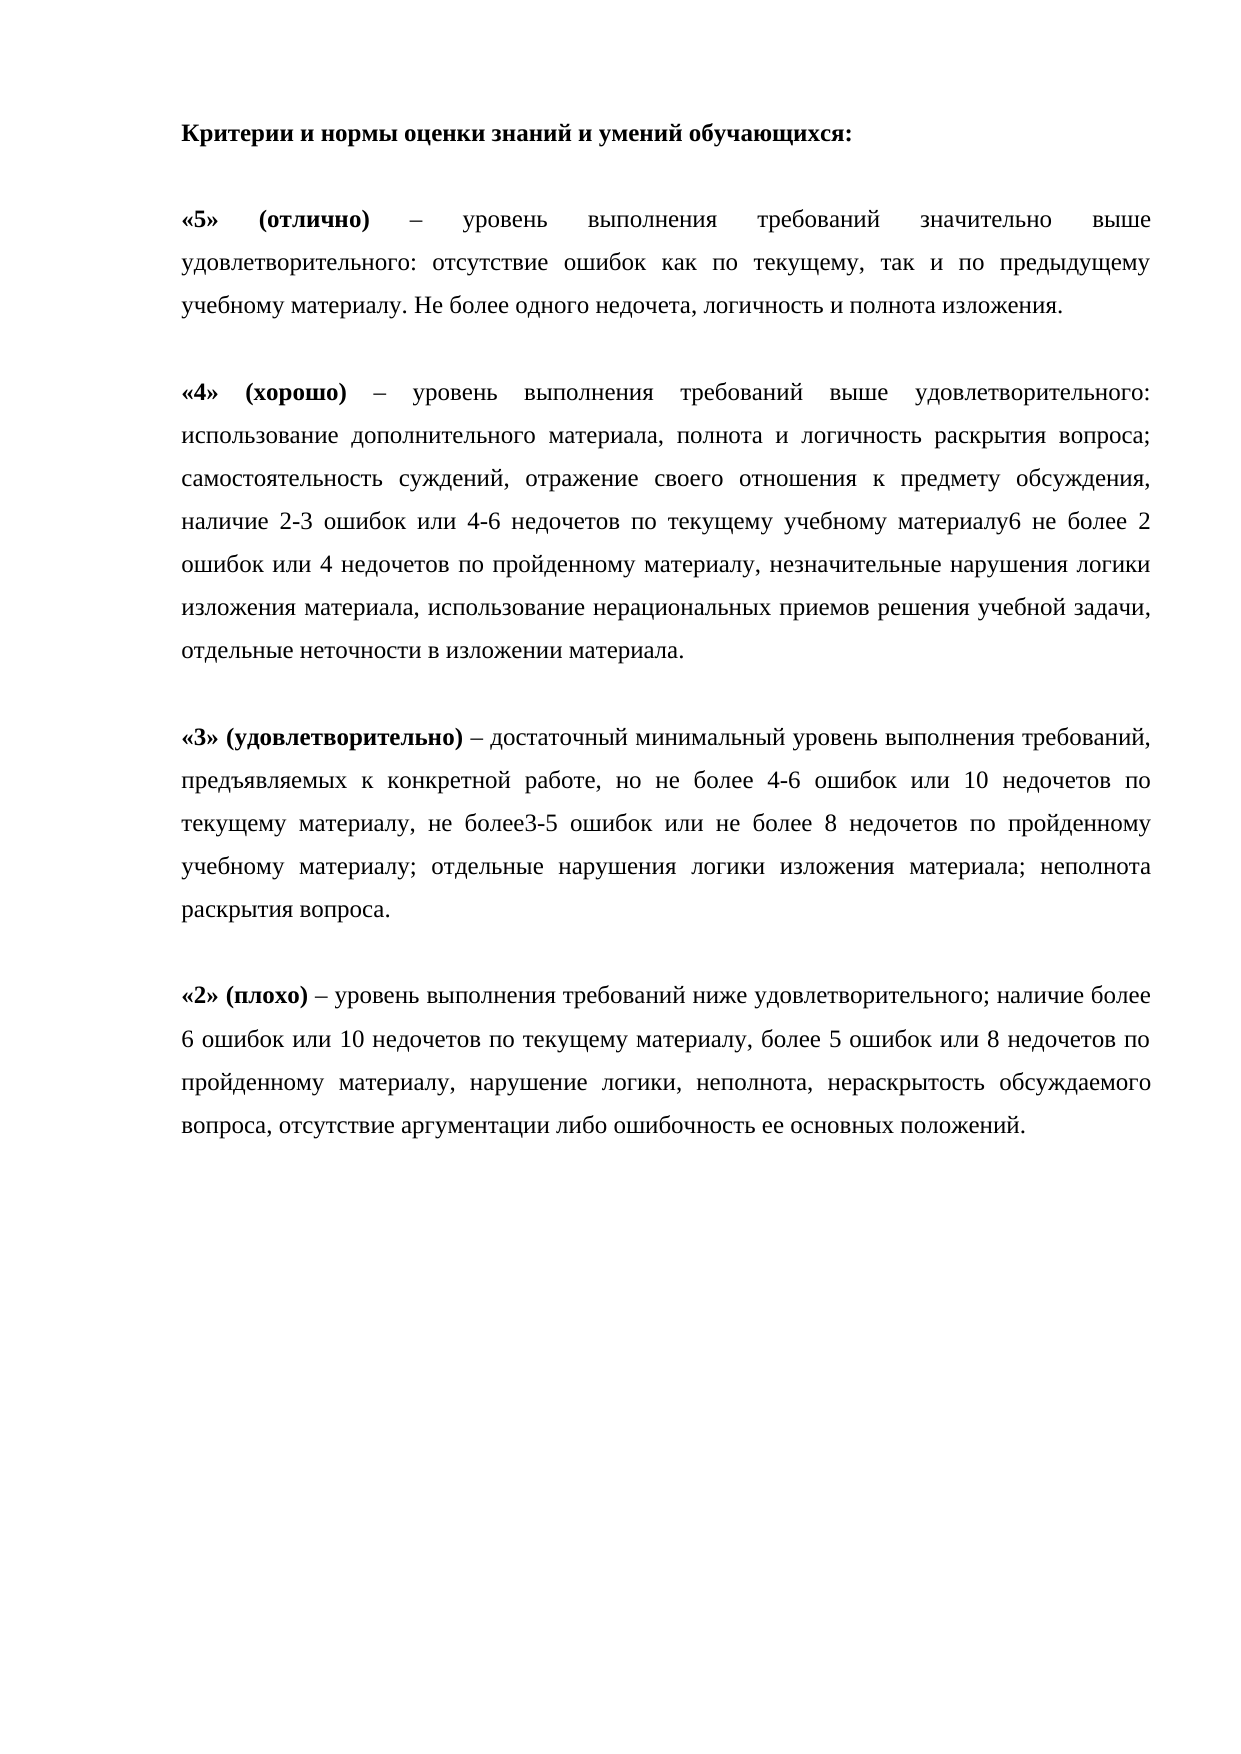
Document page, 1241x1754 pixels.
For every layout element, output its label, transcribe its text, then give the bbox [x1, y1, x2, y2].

text «2» (плохо) – уровень выполнения требований ниже удовлетворительного; наличие более 6 ошибок или 10 недочетов по текущему материалу, более 5 ошибок или 8 недочетов по пройденному материалу, нарушение логики, неполнота, нераскрытость обсуждаемого вопроса, отсутствие аргументации либо ошибочность ее основных положений. [181, 981, 1152, 1139]
text Критерии и нормы оценки знаний и умений обучающихся: [181, 118, 1152, 147]
text «5» (отлично) – уровень выполнения требований значительно выше удовлетворительного: отсутствие ошибок как по текущему, так и по предыдущему учебному материалу. Не более одного недочета, логичность и полнота изложения. [181, 204, 1152, 319]
text «3» (удовлетворительно) – достаточный минимальный уровень выполнения требований, предъявляемых к конкретной работе, но не более 4-6 ошибок или 10 недочетов по текущему материалу, не более3-5 ошибок или не более 8 недочетов по пройденному учебному материалу; отдельные нарушения логики изложения материала; неполнота раскрытия вопроса. [181, 722, 1152, 923]
text «4» (хорошо) – уровень выполнения требований выше удовлетворительного: использование дополнительного материала, полнота и логичность раскрытия вопроса; самостоятельность суждений, отражение своего отношения к предмету обсуждения, наличие 2-3 ошибок или 4-6 недочетов по текущему учебному материалу6 не более 2 ошибок или 4 недочетов по пройденному материалу, незначительные нарушения логики изложения материала, использование нерациональных приемов решения учебной задачи, отдельные неточности в изложении материала. [181, 377, 1152, 664]
